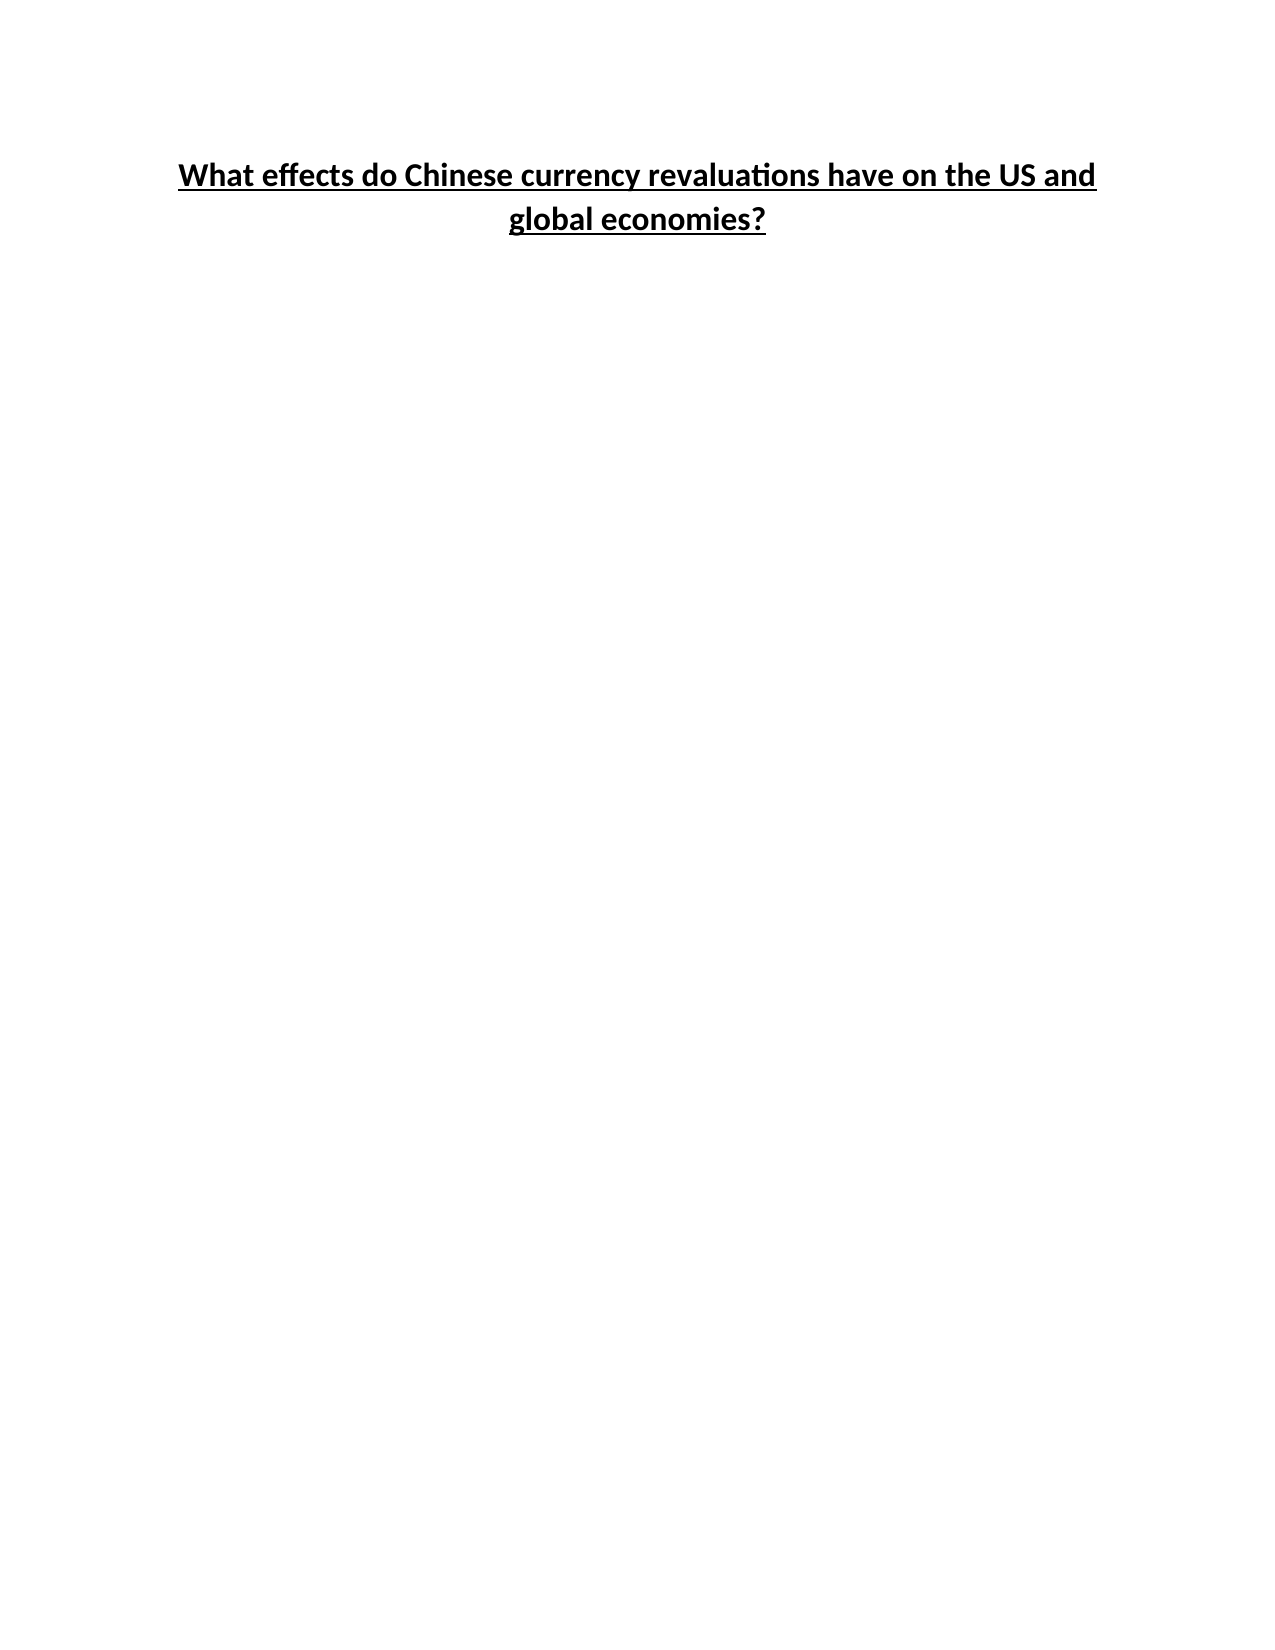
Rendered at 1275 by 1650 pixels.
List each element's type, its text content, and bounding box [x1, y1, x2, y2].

subtitle What effects do Chinese currency revaluations have on the US and global economies? [150, 154, 1125, 239]
